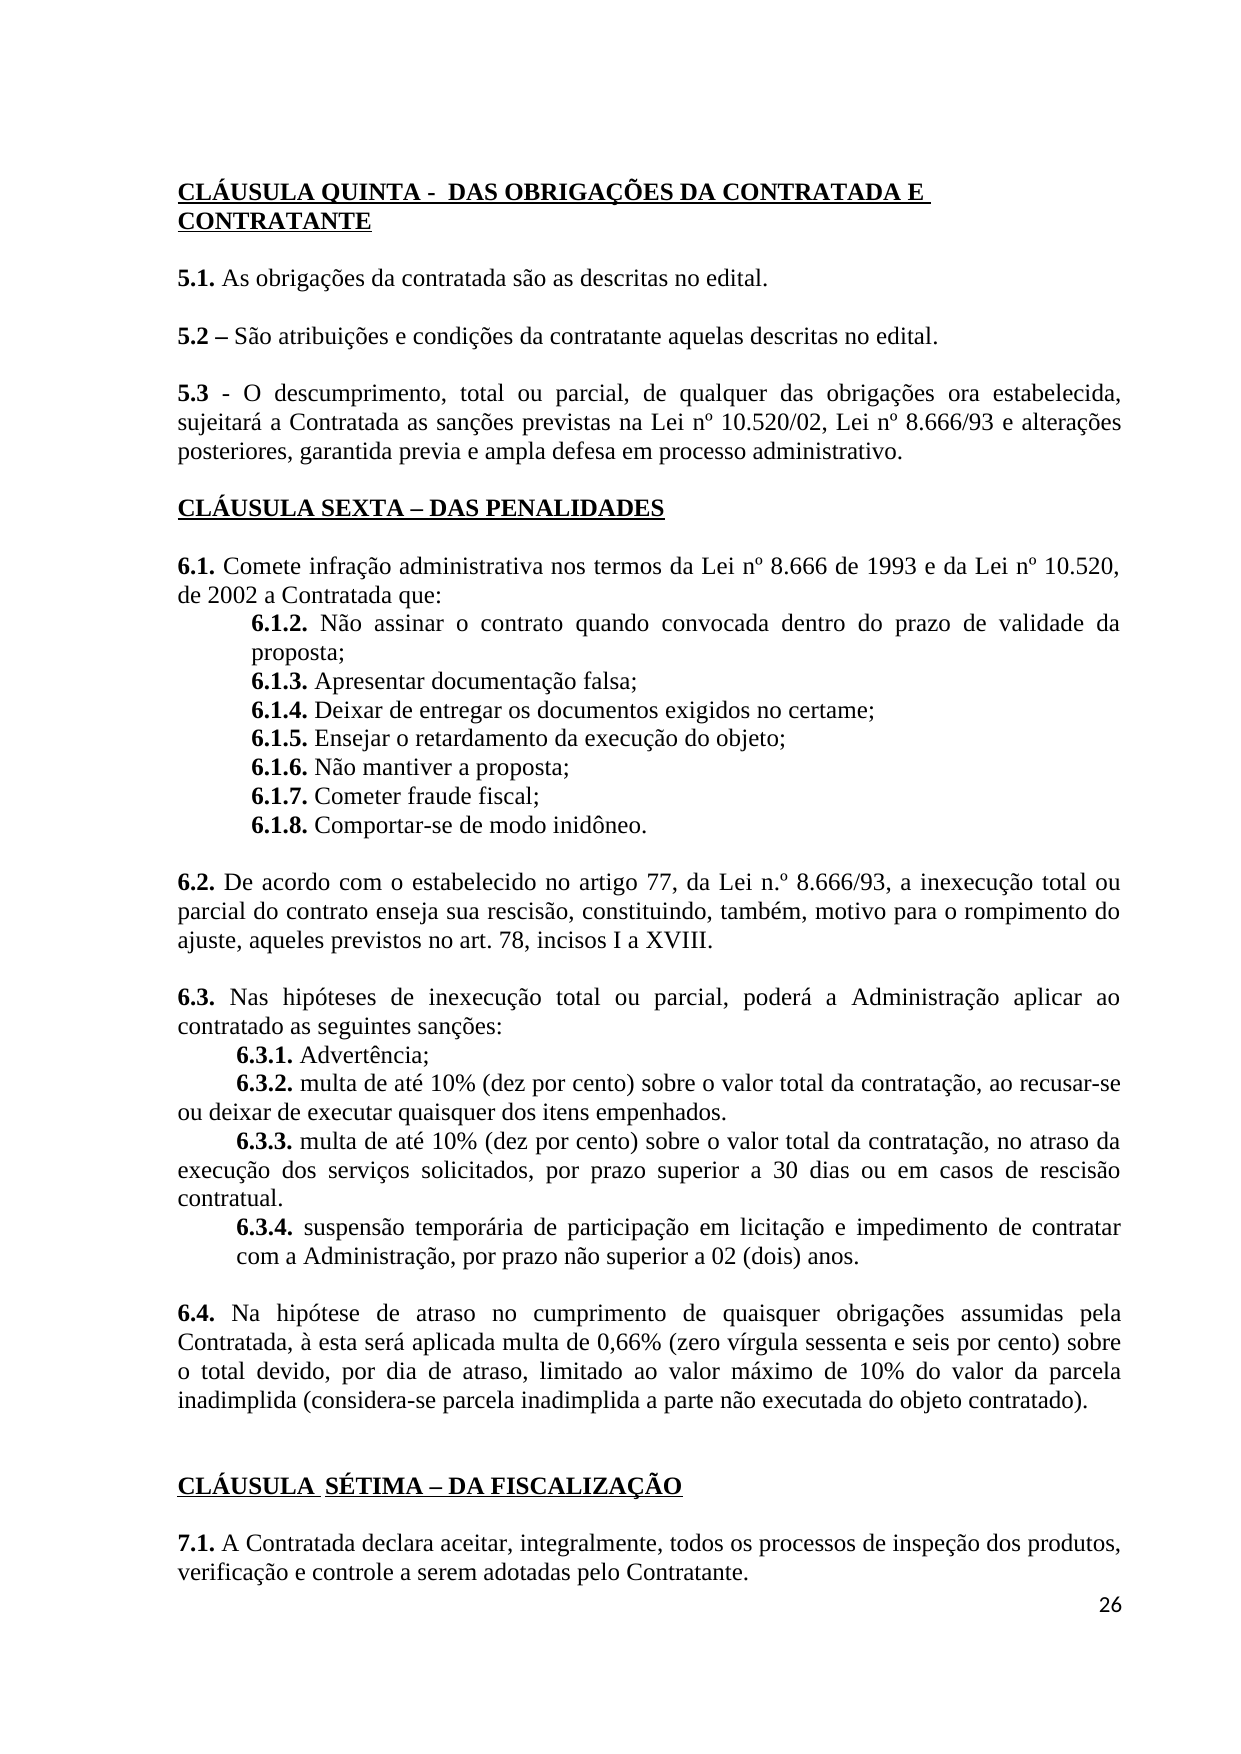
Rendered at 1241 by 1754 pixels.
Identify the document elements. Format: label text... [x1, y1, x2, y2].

text 6.1.2. Não assinar o contrato quando convocada dentro do prazo de validade da proposta; [251, 608, 1122, 666]
text 6.3.4. suspensão temporária de participação em licitação e impedimento de contratar com a Administração, por prazo não superior a 02 (dois) anos. [236, 1212, 1122, 1270]
text 6.3. Nas hipóteses de inexecução total ou parcial, poderá a Administração aplicar ao contratado as seguintes sanções: [177, 982, 1122, 1040]
text CLÁUSULA SEXTA – DAS PENALIDADES [177, 493, 1122, 522]
text 6.3.2. multa de até 10% (dez por cento) sobre o valor total da contratação, ao recusar-se ou deixar de executar quaisquer dos itens empenhados. [177, 1068, 1122, 1126]
text 6.1.7. Cometer fraude fiscal; [251, 781, 1122, 810]
text 6.1.5. Ensejar o retardamento da execução do objeto; [251, 723, 1122, 752]
text 6.3.3. multa de até 10% (dez por cento) sobre o valor total da contratação, no atraso da execução dos serviços solicitados, por prazo superior a 30 dias ou em casos de rescisão contratual. [177, 1126, 1122, 1212]
text 6.1.8. Comportar-se de modo inidôneo. [251, 810, 1122, 838]
text 6.1. Comete infração administrativa nos termos da Lei nº 8.666 de 1993 e da Lei nº 10.520, de 2002 a Contratada que: [177, 551, 1122, 608]
text 6.1.4. Deixar de entregar os documentos exigidos no certame; [251, 695, 1122, 723]
text CLÁUSULA QUINTA - DAS OBRIGAÇÕES DA CONTRATADA E CONTRATANTE [177, 177, 1122, 235]
text 5.1. As obrigações da contratada são as descritas no edital. [177, 263, 1115, 292]
text 6.4. Na hipótese de atraso no cumprimento de quaisquer obrigações assumidas pela Contratada, à esta será aplicada multa de 0,66% (zero vírgula sessenta e seis por cento) sobre o total devido, por dia de atraso, limitado ao valor máximo de 10% do valor da parcela inadimplida (considera-se parcela inadimplida a parte não executada do objeto contratado). [177, 1298, 1122, 1413]
text 5.2 – São atribuições e condições da contratante aquelas descritas no edital. [177, 321, 1115, 350]
text 7.1. A Contratada declara aceitar, integralmente, todos os processos de inspeção dos produtos, verificação e controle a serem adotadas pelo Contratante. [177, 1528, 1122, 1586]
text 6.3.1. Advertência; [236, 1040, 1122, 1068]
text 6.2. De acordo com o estabelecido no artigo 77, da Lei n.º 8.666/93, a inexecução total ou parcial do contrato enseja sua rescisão, constituindo, também, motivo para o rompimento do ajuste, aqueles previstos no art. 78, incisos I a XVIII. [177, 867, 1122, 953]
text CLÁUSULA SÉTIMA – DA FISCALIZAÇÃO [177, 1471, 1122, 1500]
text 6.1.6. Não mantiver a proposta; [251, 752, 1122, 781]
text 5.3 - O descumprimento, total ou parcial, de qualquer das obrigações ora estabelecida, sujeitará a Contratada as sanções previstas na Lei nº 10.520/02, Lei nº 8.666/93 e alterações posteriores, garantida previa e ampla defesa em processo administrativo. [177, 378, 1122, 465]
text 6.1.3. Apresentar documentação falsa; [251, 666, 1122, 695]
